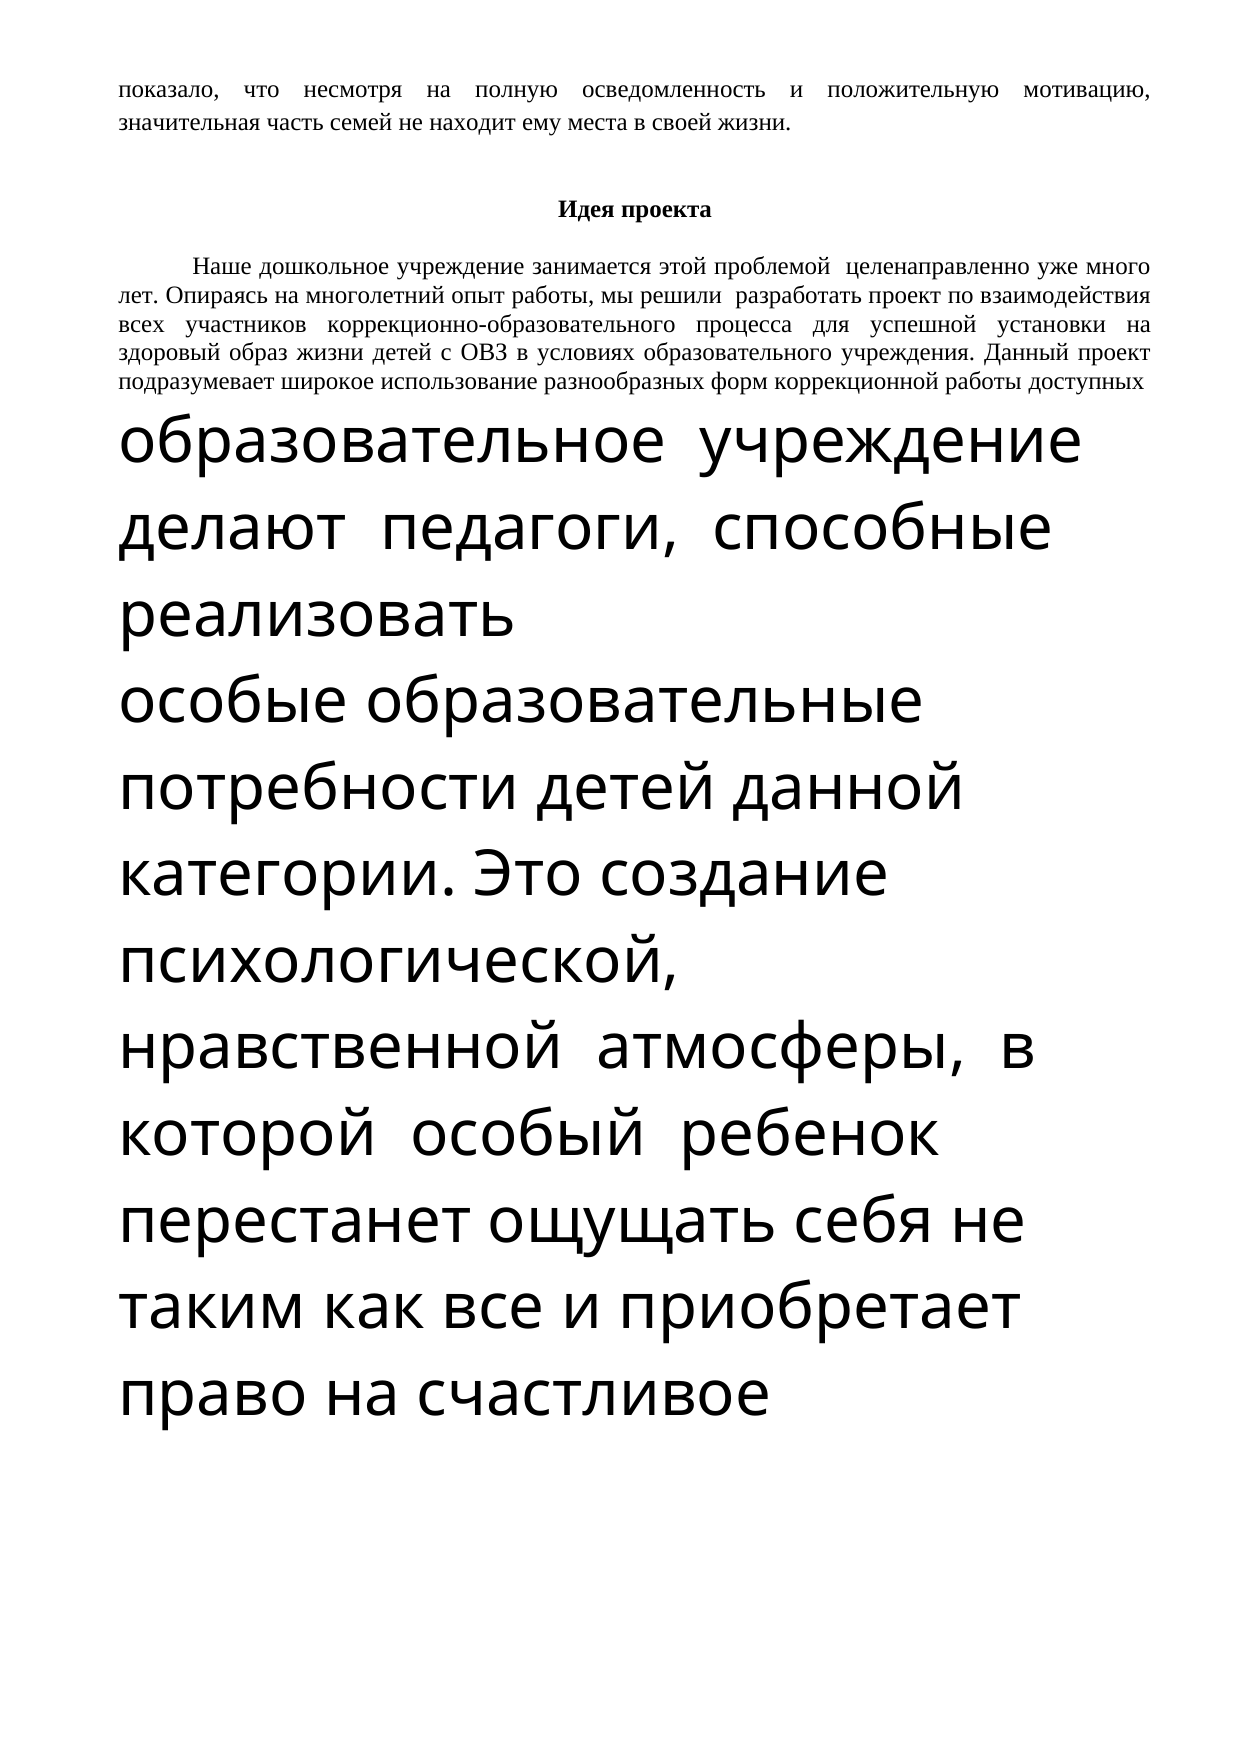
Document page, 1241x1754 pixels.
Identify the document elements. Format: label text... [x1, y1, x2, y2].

text психологической, нравственной атмосферы, в которой особый ребенок [118, 914, 1152, 1174]
text образовательное учреждение делают педагоги, способные реализовать [118, 395, 1152, 655]
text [118, 74, 1152, 136]
text особые образовательные потребности детей данной категории. Это создание [118, 655, 1152, 914]
text перестанет ощущать себя не таким как все и приобретает право на счастливое [118, 1174, 1152, 1434]
text Наше дошкольное учреждение занимается этой проблемой целенаправленно уже много лет. Опираясь на многолетний опыт работы, мы решили разработать проект по взаимодействия всех участников коррекционно-образовательного процесса для успешной установки на здоровый образ жизни детей с ОВЗ в условиях образовательного учреждения. Данный проект подразумевает широкое использование разнообразных форм коррекционной работы доступных [118, 251, 1152, 395]
text Идея проекта [118, 194, 1152, 222]
